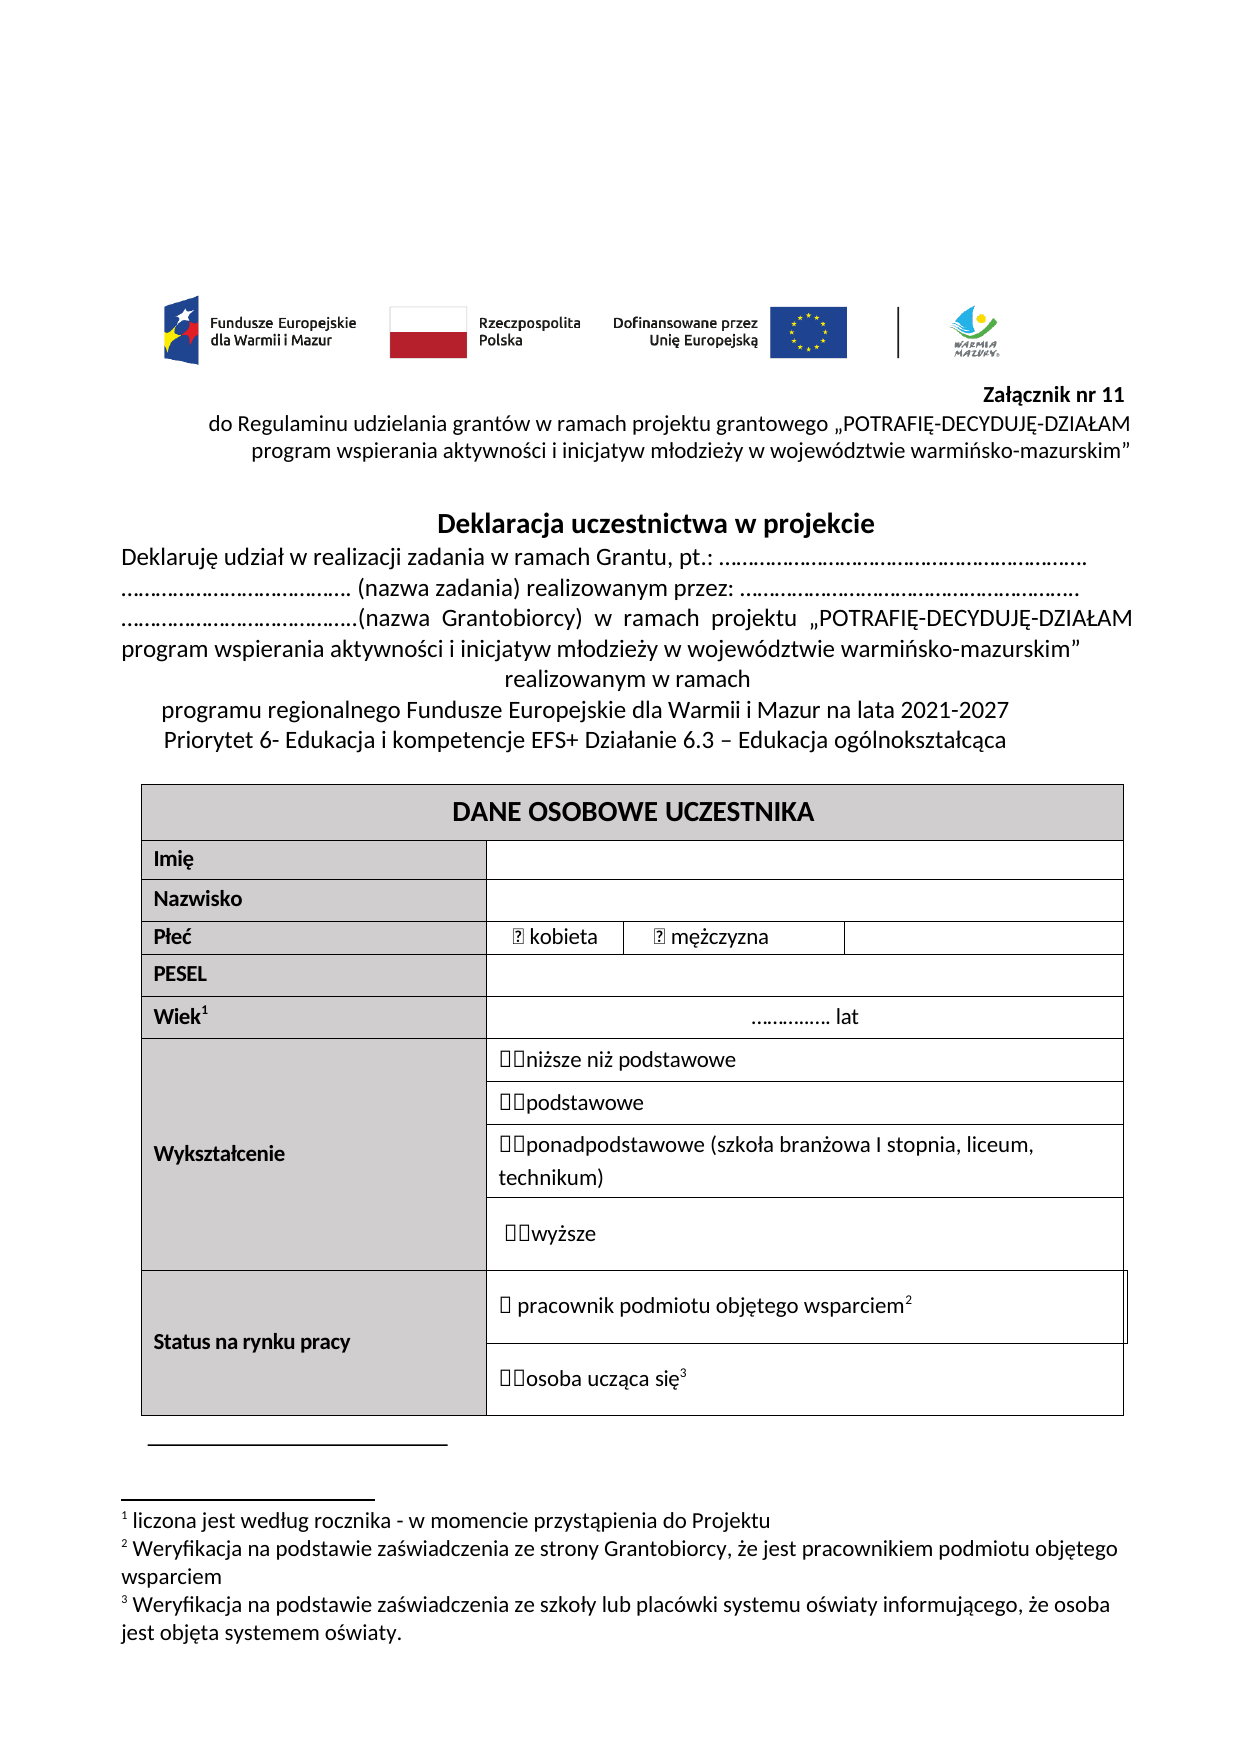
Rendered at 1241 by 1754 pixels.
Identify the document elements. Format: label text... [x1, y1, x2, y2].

table_cell Wiek [142, 997, 486, 1038]
table_cell [845, 922, 1123, 954]
table_cell osoba ucząca się [487, 1344, 1123, 1415]
table_cell  pracownik podmiotu objętego wsparciem [487, 1271, 1123, 1343]
text do Regulaminu udzielania grantów w ramach projektu grantowego „POTRAFIĘ-DECYDUJĘ-DZIAŁAM program wspierania aktywności i inicjatyw młodzieży w województwie warmińsko-mazurskim” [123, 409, 1132, 465]
table_cell wyższe [487, 1198, 1123, 1270]
title …………………………………..(nazwa Grantobiorcy) w ramach projektu „POTRAFIĘ-DECYDUJĘ-DZIAŁAM program wspierania aktywności i inicjatyw młodzieży w województwie warmińsko-mazurskim” [121, 602, 1134, 663]
table_cell [487, 880, 1123, 921]
title …………………………………. (nazwa zadania) realizowanym przez: ………………………………………………….. [121, 572, 1134, 602]
picture [147, 278, 1093, 381]
table_cell Nazwisko [142, 880, 486, 921]
table_cell Imię [142, 841, 486, 879]
table_cell [487, 955, 1123, 996]
table_cell Wykształcenie [142, 1039, 486, 1270]
text programu regionalnego Fundusze Europejskie dla Warmii i Mazur na lata 2021-2027 Priorytet 6- Edukacja i kompetencje EFS+ Działanie 6.3 – Edukacja ogólnokształcąca [121, 694, 1049, 755]
text realizowanym w ramach [121, 663, 1134, 694]
table_header DANE OSOBOWE UCZESTNIKA [142, 785, 1123, 840]
table_cell  kobieta [487, 922, 623, 954]
title Deklaracja uczestnictwa w projekcie [178, 506, 1134, 541]
table_cell Płeć [142, 922, 486, 954]
table_cell ………..…. lat [487, 997, 1123, 1038]
title Deklaruję udział w realizacji zadania w ramach Grantu, pt.: ………………………………………………………. [121, 541, 1134, 572]
table_cell ponadpodstawowe (szkoła branżowa I stopnia, liceum, technikum) [487, 1125, 1123, 1197]
table_cell niższe niż podstawowe [487, 1039, 1123, 1081]
table_cell [487, 841, 1123, 879]
table_cell PESEL [142, 955, 486, 996]
table_cell podstawowe [487, 1082, 1123, 1124]
table_cell  mężczyzna [624, 922, 844, 954]
table_cell Status na rynku pracy [142, 1271, 486, 1415]
